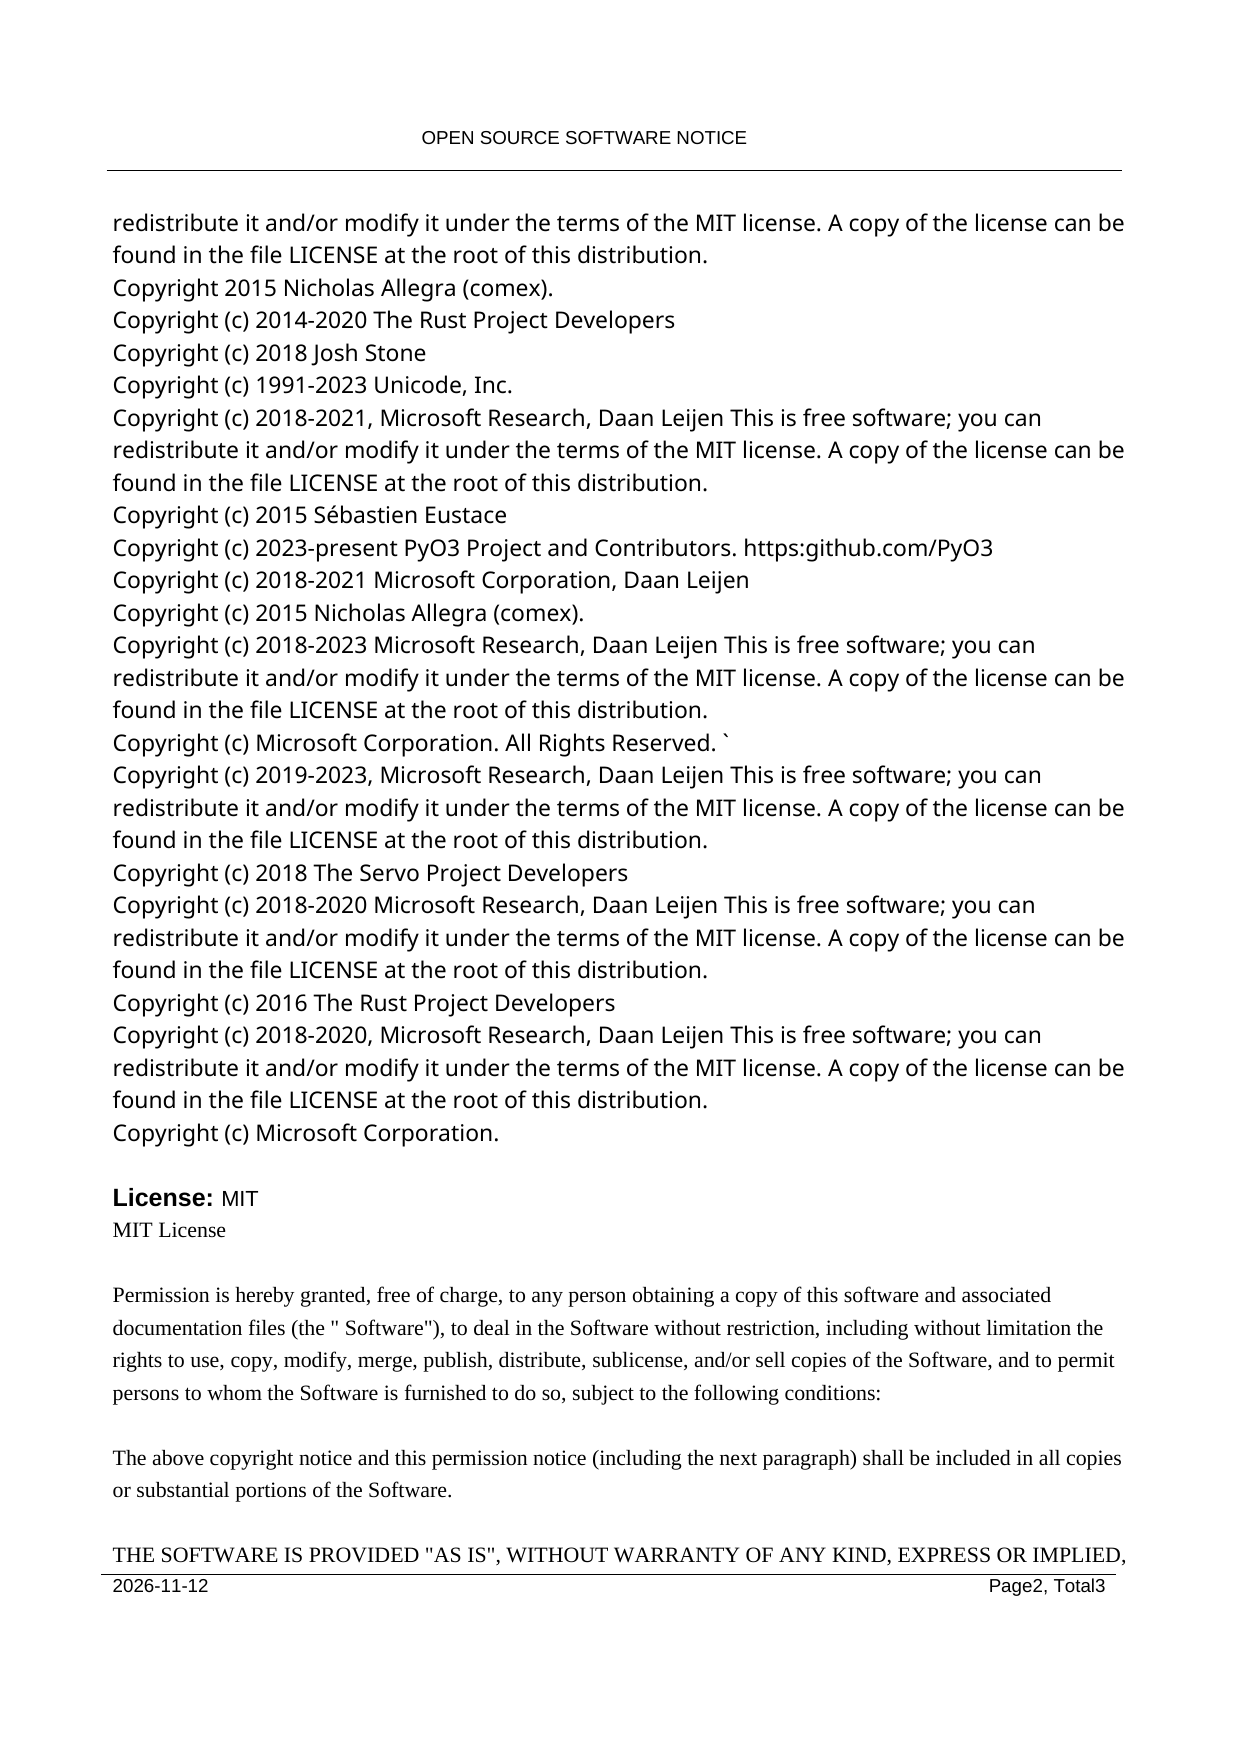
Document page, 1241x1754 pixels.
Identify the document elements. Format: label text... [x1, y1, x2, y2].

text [112, 1214, 1128, 1571]
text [112, 206, 1128, 1181]
text License: MIT [112, 1181, 1128, 1214]
